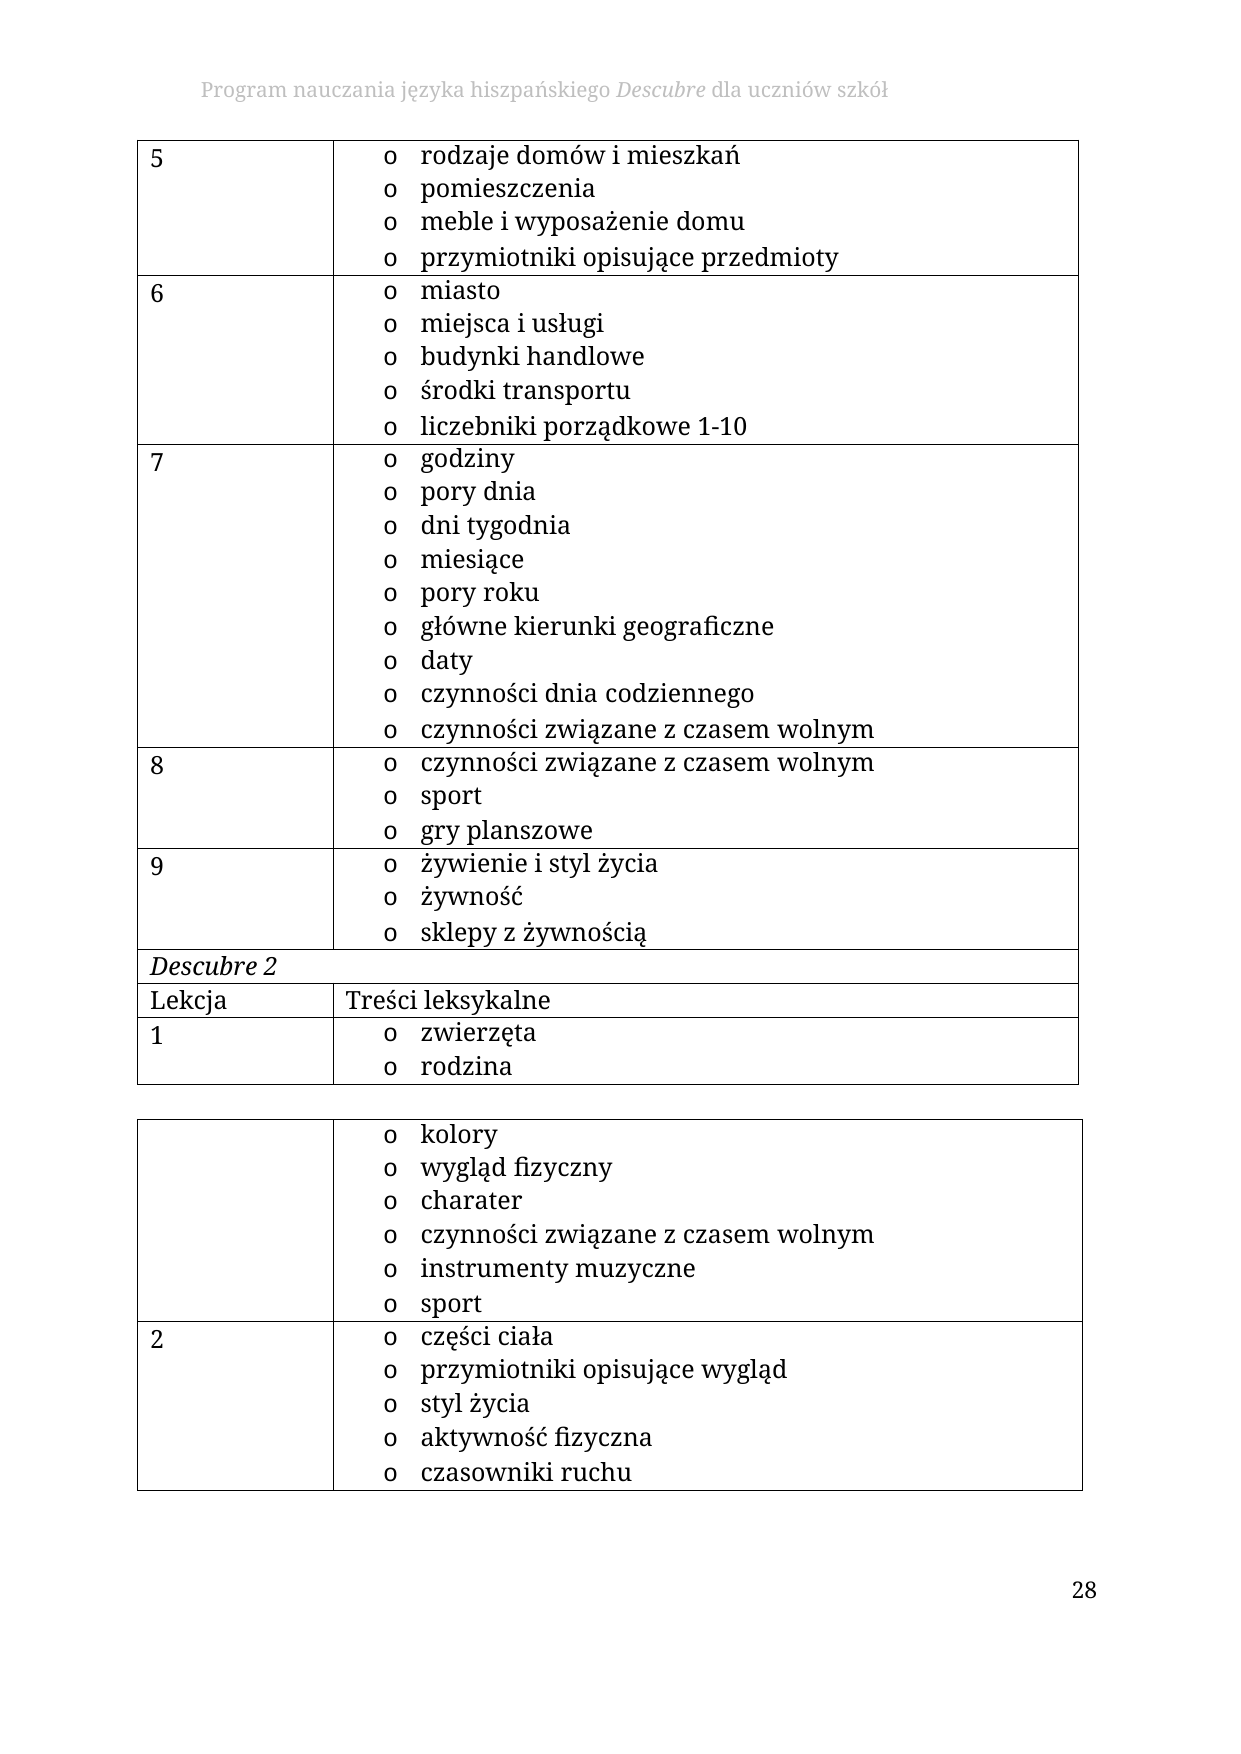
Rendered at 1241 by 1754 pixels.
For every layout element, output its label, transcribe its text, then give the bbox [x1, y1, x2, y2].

table_cell rodzaje domów i mieszkań pomieszczenia meble i wyposażenie domu przymiotniki opisujące przedmioty [334, 141, 1078, 274]
table_cell 1 [138, 1018, 333, 1084]
table_cell Lekcja [138, 984, 333, 1017]
table_cell miasto miejsca i usługi budynki handlowe środki transportu liczebniki porządkowe 1-10 [334, 276, 1078, 443]
table_cell zwierzęta rodzina [334, 1018, 1078, 1084]
table_cell czynności związane z czasem wolnym sport gry planszowe [334, 748, 1078, 848]
table_header [138, 1120, 333, 1321]
table_cell godziny pory dnia dni tygodnia miesiące pory roku główne kierunki geograficzne daty czynności dnia codziennego czynności związane z czasem wolnym [334, 445, 1078, 747]
table_cell Treści leksykalne [334, 984, 1078, 1017]
table_cell Descubre 2 [138, 950, 1078, 983]
table_cell żywienie i styl życia żywność sklepy z żywnością [334, 849, 1078, 949]
table_cell 2 [138, 1322, 333, 1490]
table_header kolory wygląd fizyczny charater czynności związane z czasem wolnym instrumenty muzyczne sport [334, 1120, 1082, 1321]
table_cell 8 [138, 748, 333, 848]
table_cell 9 [138, 849, 333, 949]
table_cell 5 [138, 141, 333, 274]
table_cell 7 [138, 445, 333, 747]
table_cell 6 [138, 276, 333, 443]
table_cell części ciała przymiotniki opisujące wygląd styl życia aktywność fizyczna czasowniki ruchu [334, 1322, 1082, 1490]
